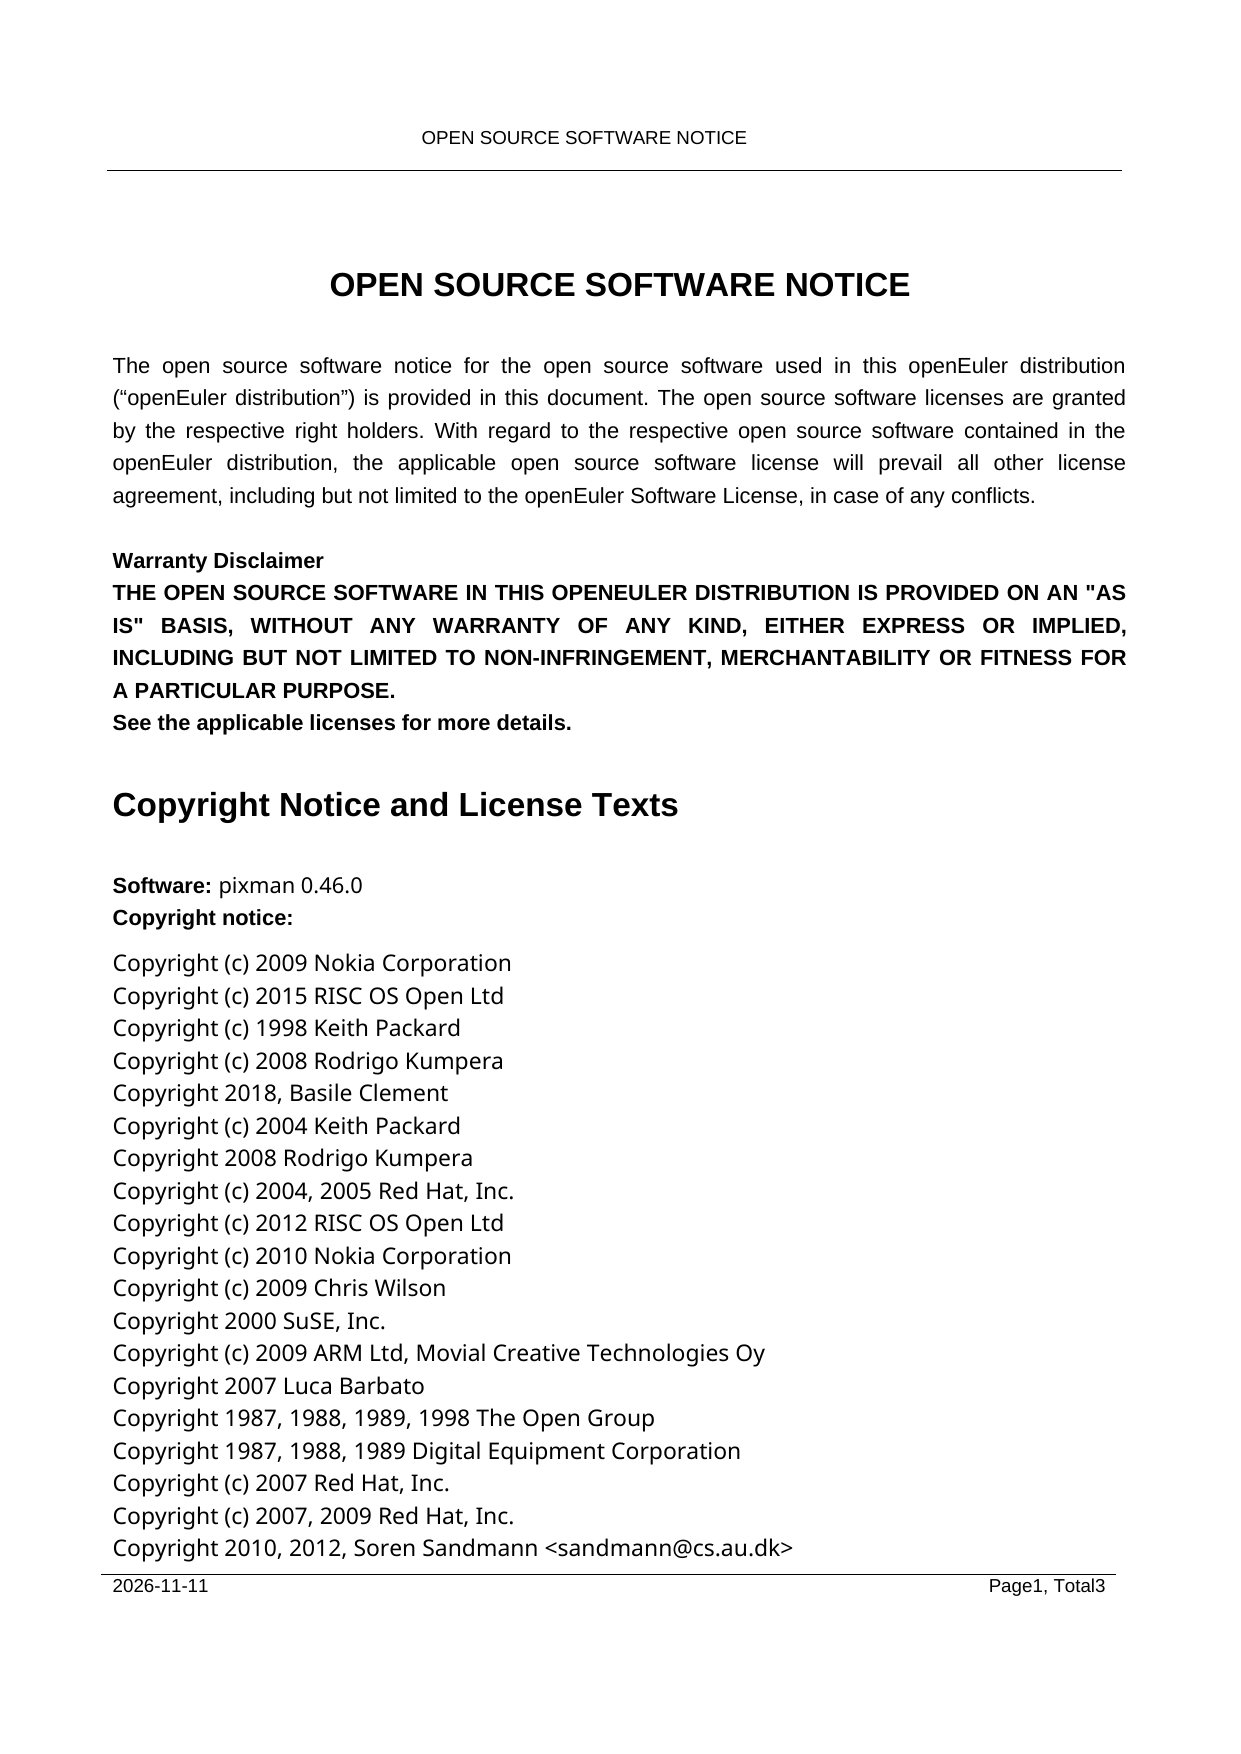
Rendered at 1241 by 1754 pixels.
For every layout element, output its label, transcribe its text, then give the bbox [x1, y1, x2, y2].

text Copyright Notice and License Texts [112, 771, 1128, 836]
text The open source software notice for the open source software used in this openEuler distribution (“openEuler distribution”) is provided in this document. The open source software licenses are granted by the respective right holders. With regard to the respective open source software contained in the openEuler distribution, the applicable open source software license will prevail all other license agreement, including but not limited to the openEuler Software License, in case of any conflicts. [112, 349, 1128, 511]
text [112, 947, 1128, 1564]
text OPEN SOURCE SOFTWARE NOTICE [112, 251, 1128, 316]
text Warranty Disclaimer [112, 544, 1128, 576]
text THE OPEN SOURCE SOFTWARE IN THIS OPENEULER DISTRIBUTION IS PROVIDED ON AN "AS IS" BASIS, WITHOUT ANY WARRANTY OF ANY KIND, EITHER EXPRESS OR IMPLIED, INCLUDING BUT NOT LIMITED TO NON-INFRINGEMENT, MERCHANTABILITY OR FITNESS FOR A PARTICULAR PURPOSE. See the applicable licenses for more details. [112, 576, 1128, 739]
title Software: pixman 0.46.0 [112, 869, 1128, 901]
text Copyright notice: [112, 901, 1128, 934]
